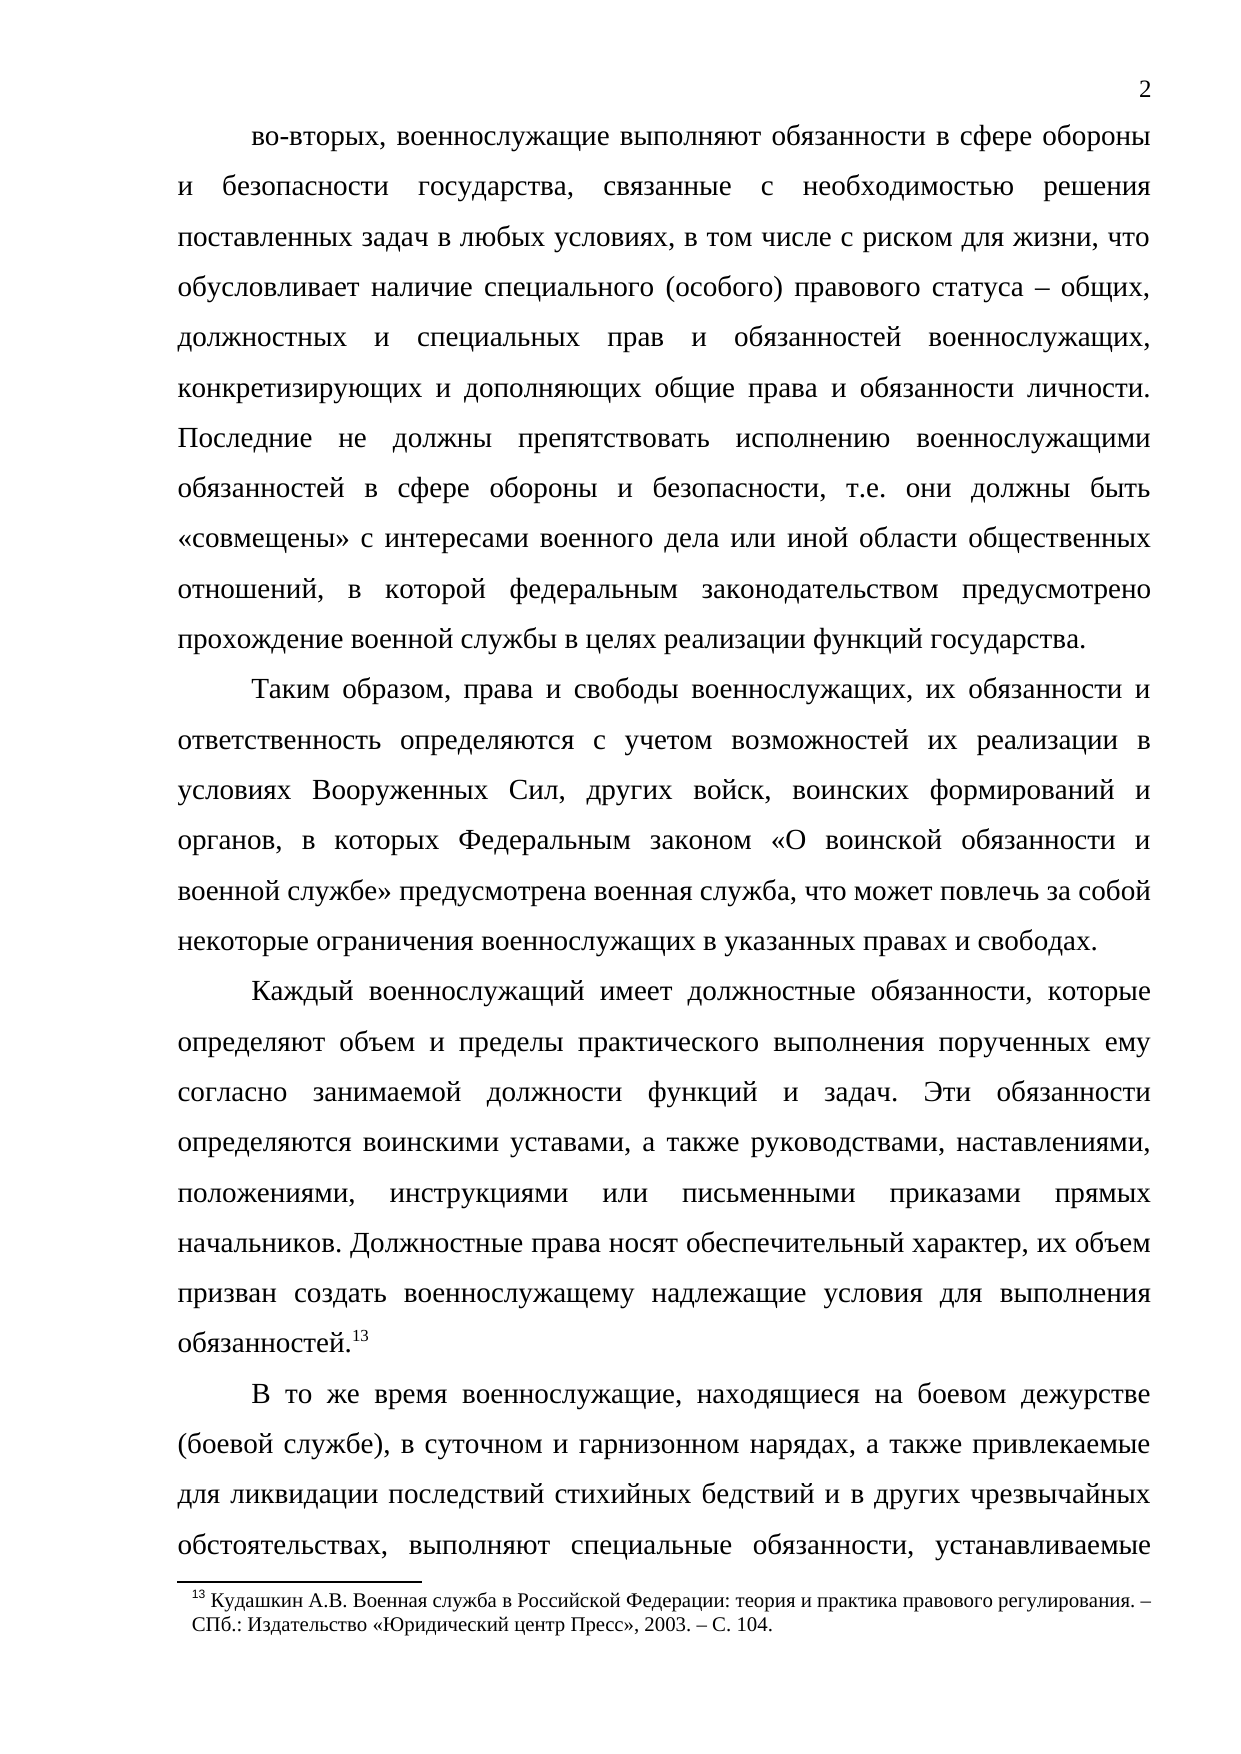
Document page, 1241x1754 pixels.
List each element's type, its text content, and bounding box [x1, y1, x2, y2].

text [177, 1376, 1152, 1560]
text во-вторых, военнослужащие выполняют обязанности в сфере обороны и безопасности государства, связанные с необходимостью решения поставленных задач в любых условиях, в том числе с риском для жизни, что обусловливает наличие специального (особого) правового статуса – общих, должностных и специальных прав и обязанностей военнослужащих, конкретизирующих и дополняющих общие права и обязанности личности. Последние не должны препятствовать исполнению военнослужащими обязанностей в сфере обороны и безопасности, т.е. они должны быть «совмещены» с интересами военного дела или иной области общественных отношений, в которой федеральным законодательством предусмотрено прохождение военной службы в целях реализации функций государства. [177, 118, 1152, 655]
text Таким образом, права и свободы военнослужащих, их обязанности и ответственность определяются с учетом возможностей их реализации в условиях Вооруженных Сил, других войск, воинских формирований и органов, в которых Федеральным законом «О воинской обязанности и военной службе» предусмотрена военная служба, что может повлечь за собой некоторые ограничения военнослужащих в указанных правах и свободах. [177, 672, 1152, 957]
text Каждый военнослужащий имеет должностные обязанности, которые определяют объем и пределы практического выполнения порученных ему согласно занимаемой должности функций и задач. Эти обязанности определяются воинскими уставами, а также руководствами, наставлениями, положениями, инструкциями или письменными приказами прямых начальников. Должностные права носят обеспечительный характер, их объем призван создать военнослужащему надлежащие условия для выполнения обязанностей. [177, 973, 1152, 1359]
